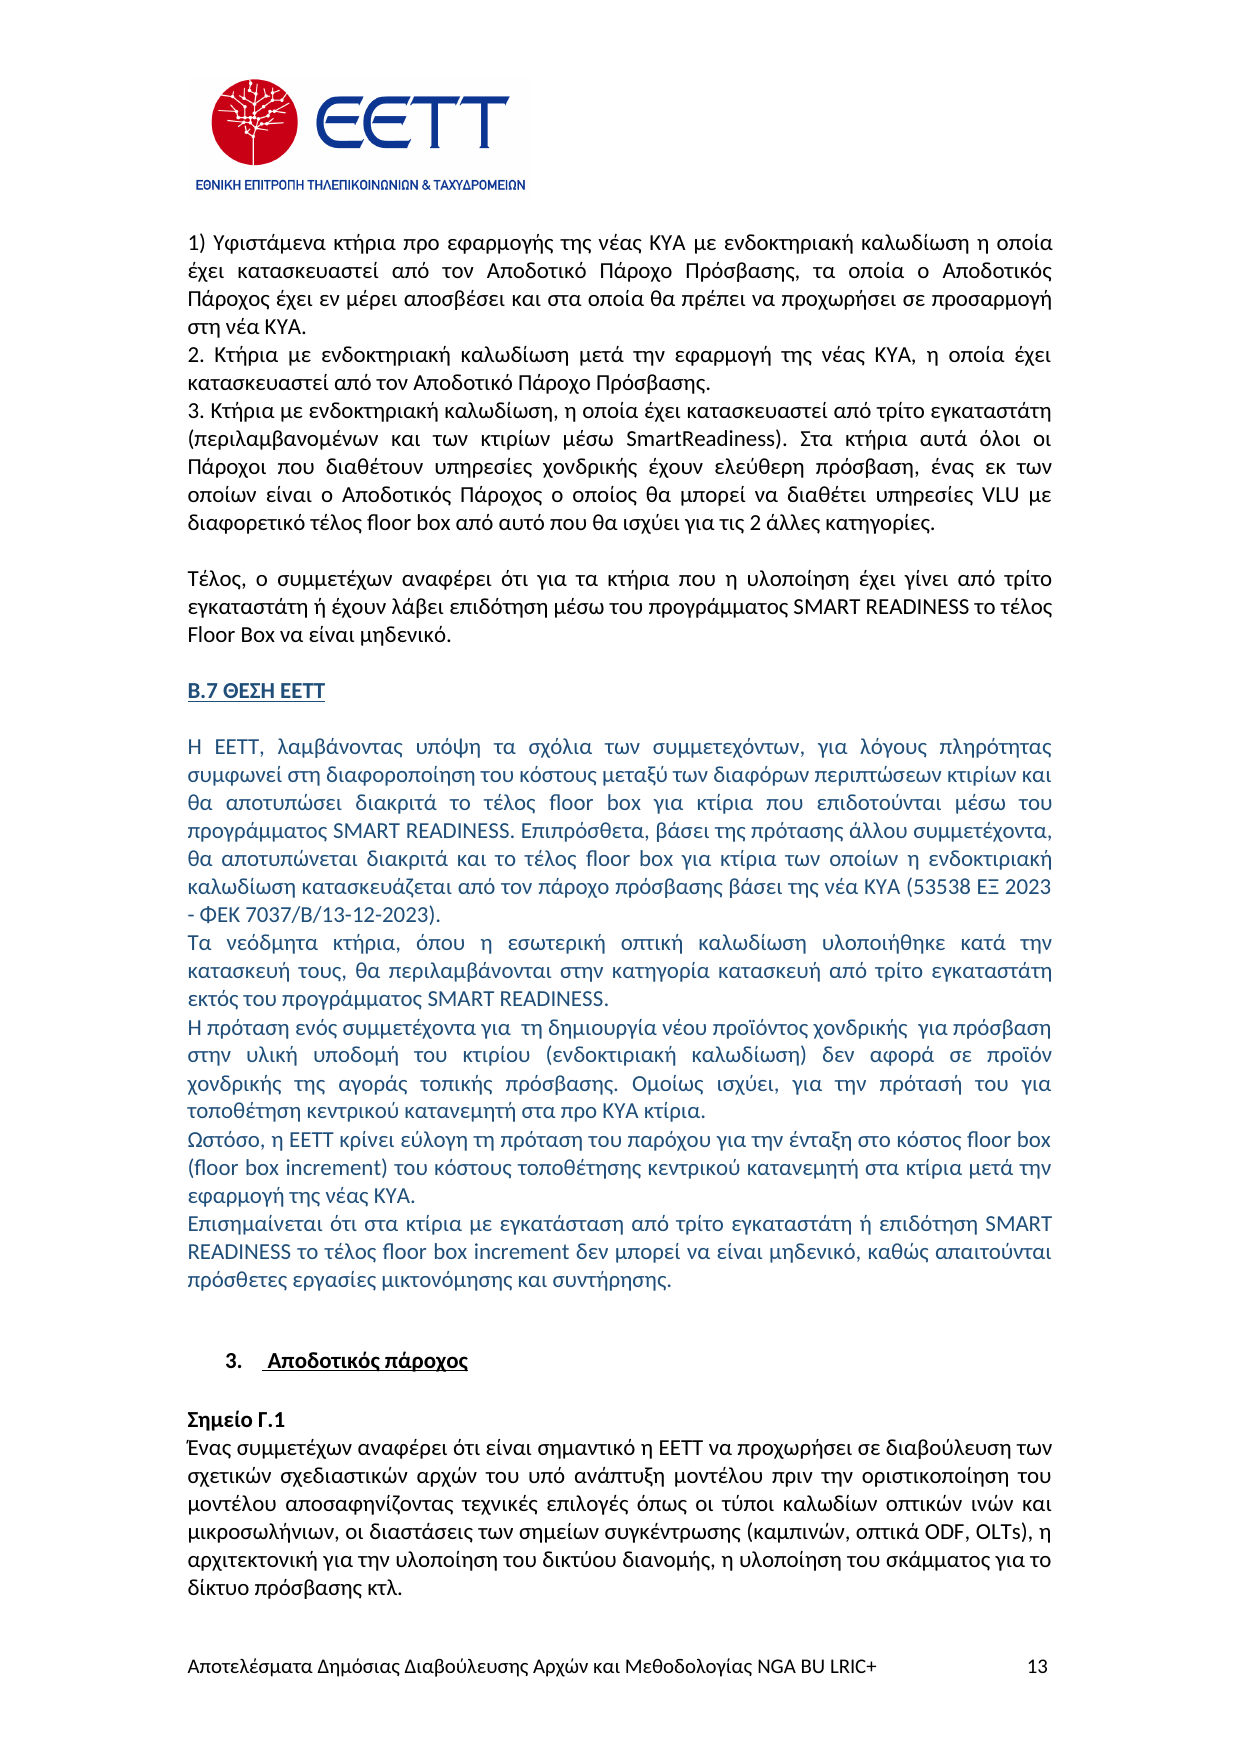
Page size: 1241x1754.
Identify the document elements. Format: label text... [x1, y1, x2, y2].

text Επισημαίνεται ότι στα κτίρια με εγκατάσταση από τρίτο εγκαταστάτη ή επιδότηση SMART READINESS το τέλος floor box increment δεν μπορεί να είναι μηδενικό, καθώς απαιτούνται πρόσθετες εργασίες μικτονόμησης και συντήρησης. [187, 1209, 1053, 1293]
text Σημείο Γ.1 [187, 1405, 1053, 1433]
text Η πρόταση ενός συμμετέχοντα για τη δημιουργία νέου προϊόντος χονδρικής για πρόσβαση στην υλική υποδομή του κτιρίου (ενδοκτιριακή καλωδίωση) δεν αφορά σε προϊόν χονδρικής της αγοράς τοπικής πρόσβασης. Ομοίως ισχύει, για την πρότασή του για τοποθέτηση κεντρικού κατανεμητή στα προ ΚΥΑ κτίρια. [187, 1013, 1053, 1125]
text 2. Κτήρια με ενδοκτηριακή καλωδίωση μετά την εφαρμογή της νέας ΚΥΑ, η οποία έχει κατασκευαστεί από τον Αποδοτικό Πάροχο Πρόσβασης. [187, 340, 1053, 396]
text Ένας συμμετέχων αναφέρει ότι είναι σημαντικό η ΕΕΤΤ να προχωρήσει σε διαβούλευση των σχετικών σχεδιαστικών αρχών του υπό ανάπτυξη μοντέλου πριν την οριστικοποίηση του μοντέλου αποσαφηνίζοντας τεχνικές επιλογές όπως οι τύποι καλωδίων οπτικών ινών και μικροσωλήνιων, οι διαστάσεις των σημείων συγκέντρωσης (καμπινών, οπτικά ODF, OLTs), η αρχιτεκτονική για την υλοποίηση του δικτύου διανομής, η υλοποίηση του σκάμματος για το δίκτυο πρόσβασης κτλ. [187, 1433, 1053, 1601]
text Ωστόσο, η ΕΕΤΤ κρίνει εύλογη τη πρόταση του παρόχου για την ένταξη στο κόστος floor box (floor box increment) του κόστους τοποθέτησης κεντρικού κατανεμητή στα κτίρια μετά την εφαρμογή της νέας ΚΥΑ. [187, 1125, 1053, 1209]
text Β.7 ΘΕΣΗ ΕΕΤΤ [187, 676, 1053, 704]
text Τα νεόδμητα κτήρια, όπου η εσωτερική οπτική καλωδίωση υλοποιήθηκε κατά την κατασκευή τους, θα περιλαμβάνονται στην κατηγορία κατασκευή από τρίτο εγκαταστάτη εκτός του προγράμματος SMART READINESS. [187, 928, 1053, 1013]
picture [187, 75, 531, 200]
subtitle Αποδοτικός πάροχος [225, 1346, 1053, 1374]
text 1) Υφιστάμενα κτήρια προ εφαρμογής της νέας ΚΥΑ με ενδοκτηριακή καλωδίωση η οποία έχει κατασκευαστεί από τον Αποδοτικό Πάροχο Πρόσβασης, τα οποία ο Αποδοτικός Πάροχος έχει εν μέρει αποσβέσει και στα οποία θα πρέπει να προχωρήσει σε προσαρμογή στη νέα ΚΥΑ. [187, 228, 1053, 340]
text Τέλος, ο συμμετέχων αναφέρει ότι για τα κτήρια που η υλοποίηση έχει γίνει από τρίτο εγκαταστάτη ή έχουν λάβει επιδότηση μέσω του προγράμματος SMART READINESS το τέλος Floor Box να είναι μηδενικό. [187, 564, 1053, 648]
text 3. Κτήρια με ενδοκτηριακή καλωδίωση, η οποία έχει κατασκευαστεί από τρίτο εγκαταστάτη (περιλαμβανομένων και των κτιρίων μέσω SmartReadiness). Στα κτήρια αυτά όλοι οι Πάροχοι που διαθέτουν υπηρεσίες χονδρικής έχουν ελεύθερη πρόσβαση, ένας εκ των οποίων είναι ο Αποδοτικός Πάροχος ο οποίος θα μπορεί να διαθέτει υπηρεσίες VLU με διαφορετικό τέλος floor box από αυτό που θα ισχύει για τις 2 άλλες κατηγορίες. [187, 396, 1053, 536]
text Η ΕΕΤΤ, λαμβάνοντας υπόψη τα σχόλια των συμμετεχόντων, για λόγους πληρότητας συμφωνεί στη διαφοροποίηση του κόστους μεταξύ των διαφόρων περιπτώσεων κτιρίων και θα αποτυπώσει διακριτά το τέλος floor box για κτίρια που επιδοτούνται μέσω του προγράμματος SMART READINESS. Επιπρόσθετα, βάσει της πρότασης άλλου συμμετέχοντα, θα αποτυπώνεται διακριτά και το τέλος floor box για κτίρια των οποίων η ενδοκτιριακή καλωδίωση κατασκευάζεται από τον πάροχο πρόσβασης βάσει της νέα ΚΥΑ (53538 ΕΞ 2023 - ΦΕΚ 7037/Β/13-12-2023). [187, 732, 1053, 928]
